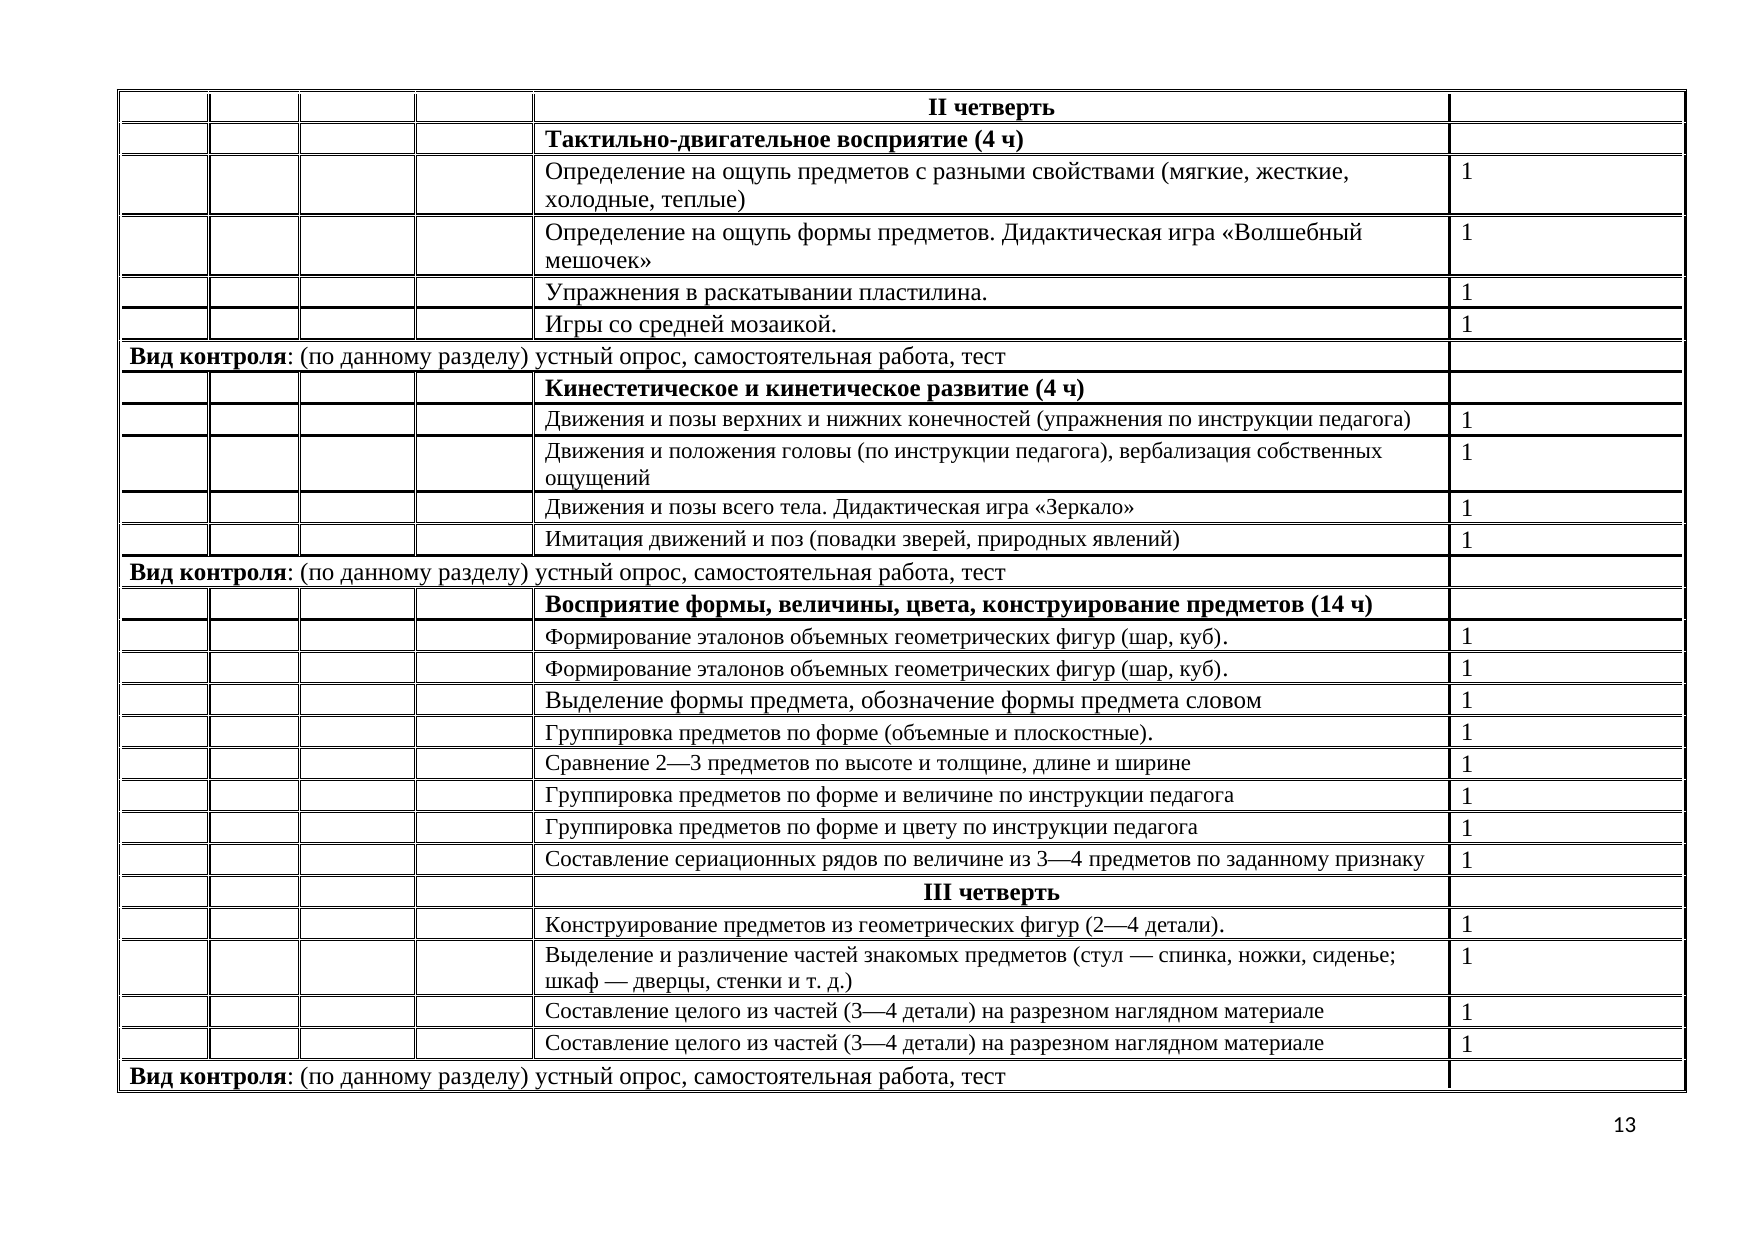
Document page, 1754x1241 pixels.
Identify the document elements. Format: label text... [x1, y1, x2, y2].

table_cell [118, 90, 209, 121]
table_cell [417, 717, 532, 746]
table_cell [211, 749, 298, 778]
table_cell [301, 653, 414, 682]
table_cell Составление сериационных рядов по величине из 3—4 предметов по заданному признаку [535, 845, 1448, 874]
table_cell [301, 217, 414, 274]
table_cell Движения и позы верхних и нижних конечностей (упражнения по инструкции педагога) [535, 405, 1448, 434]
table_cell Восприятие формы, величины, цвета, конструирование предметов (14 ч) [535, 589, 1448, 618]
table_cell Сравнение 2—3 предметов по высоте и толщине, длине и ширине [535, 749, 1448, 778]
table_cell [118, 121, 209, 153]
table_cell [118, 1026, 209, 1057]
table_cell III четверть [535, 877, 1448, 906]
table_cell [301, 997, 414, 1026]
table_cell [211, 717, 298, 746]
table_cell [417, 997, 532, 1026]
table_cell Составление целого из частей (3—4 детали) на разрезном наглядном материале [535, 1029, 1448, 1057]
table_cell [301, 621, 414, 650]
table_cell Движения и положения головы (по инструкции педагога), вербализация собственных ощущений [535, 437, 1448, 490]
table_cell 1 [1451, 274, 1685, 306]
table_cell [211, 1029, 298, 1057]
table_cell [417, 653, 532, 682]
table_cell [417, 909, 532, 938]
table_cell Упражнения в раскатывании пластилина. [535, 278, 1448, 306]
table_cell [209, 92, 299, 121]
table_cell Вид контроля: (по данному разделу) устный опрос, самостоятельная работа, тест [120, 554, 1448, 586]
table_cell [211, 621, 298, 650]
table_cell [417, 621, 532, 650]
table_cell [1449, 586, 1686, 618]
table_cell [211, 909, 298, 938]
table_cell [211, 813, 298, 842]
table_cell [211, 941, 298, 993]
table_cell [211, 156, 298, 213]
table_cell [120, 370, 207, 402]
table_cell [118, 842, 209, 874]
table_cell [417, 525, 532, 554]
table_cell [120, 402, 207, 434]
table_cell [301, 941, 414, 993]
table_cell 1 [1451, 618, 1686, 650]
table_cell 1 [1449, 650, 1686, 682]
table_cell [120, 490, 207, 522]
table_cell 1 [1449, 153, 1686, 213]
table_cell 1 [1449, 810, 1686, 842]
table_cell [211, 997, 298, 1026]
table_cell [211, 685, 298, 714]
table_cell 1 [1449, 938, 1686, 993]
table_cell 1 [1449, 842, 1686, 874]
table_cell [118, 714, 209, 746]
table_cell [301, 909, 414, 938]
table_cell [301, 309, 414, 338]
table_cell [417, 781, 532, 810]
table_cell [417, 437, 532, 490]
table_cell [417, 373, 532, 402]
table_cell [301, 781, 414, 810]
table_cell [301, 373, 414, 402]
table_cell [1451, 554, 1684, 586]
table_cell [1449, 121, 1686, 153]
table_cell [118, 874, 209, 906]
table_cell 1 [1449, 682, 1686, 714]
table_cell [1451, 370, 1684, 402]
table_cell Определение на ощупь предметов с разными свойствами (мягкие, жесткие, холодные, теплые) [535, 156, 1448, 213]
table_cell [301, 589, 414, 618]
table_cell [417, 309, 532, 338]
table_cell [417, 493, 532, 522]
table_cell Формирование эталонов объемных геометрических фигур (шар, куб). [535, 653, 1448, 682]
table_cell [301, 405, 414, 434]
table_cell [120, 434, 207, 490]
table_cell Движения и позы всего тела. Дидактическая игра «Зеркало» [535, 493, 1448, 522]
table_cell Игры со средней мозаикой. [535, 309, 1448, 338]
table_cell [301, 124, 414, 153]
table_cell [301, 493, 414, 522]
table_cell [120, 213, 207, 274]
table_cell [301, 525, 414, 554]
table_cell Составление целого из частей (3—4 детали) на разрезном наглядном материале [535, 997, 1448, 1026]
table_cell [417, 156, 532, 213]
table_cell [211, 309, 298, 338]
table_cell [118, 810, 209, 842]
table_cell [417, 877, 532, 906]
table_cell [417, 749, 532, 778]
table_cell [301, 877, 414, 906]
table_cell [1449, 92, 1684, 121]
table_cell [417, 845, 532, 874]
table_cell [118, 906, 209, 938]
table_cell [211, 437, 298, 490]
table_cell Вид контроля: (по данному разделу) устный опрос, самостоятельная работа, тест [120, 1058, 1449, 1089]
table_cell [120, 994, 207, 1026]
table_cell 1 [1449, 906, 1686, 938]
table_cell [211, 653, 298, 682]
table_cell [211, 493, 298, 522]
table_cell [301, 437, 414, 490]
table_cell Имитация движений и поз (повадки зверей, природных явлений) [535, 525, 1448, 554]
table_cell 1 [1451, 402, 1684, 434]
table_cell [301, 717, 414, 746]
table_cell [211, 781, 298, 810]
table_cell 1 [1451, 994, 1685, 1026]
table_cell Вид контроля: (по данному разделу) устный опрос, самостоятельная работа, тест [120, 338, 1448, 370]
table_cell Группировка предметов по форме и величине по инструкции педагога [535, 781, 1448, 810]
table_cell 1 [1451, 306, 1684, 338]
table_cell [211, 845, 298, 874]
table_cell [301, 1029, 414, 1057]
table_cell Тактильно-двигательное восприятие (4 ч) [535, 124, 1448, 153]
table_cell [300, 92, 416, 121]
table_cell [1449, 1058, 1685, 1089]
table_cell Выделение и различение частей знакомых предметов (стул — спинка, ножки, сиденье; шкаф — дверцы, стенки и т. д.) [535, 941, 1448, 993]
table_cell 1 [1449, 714, 1686, 746]
table_cell [417, 589, 532, 618]
table_cell [1451, 338, 1685, 370]
table_cell Группировка предметов по форме (объемные и плоскостные). [535, 717, 1448, 746]
table_cell [301, 845, 414, 874]
table_cell [118, 650, 209, 682]
table_cell [211, 217, 298, 274]
table_cell [120, 274, 207, 306]
table_cell [417, 941, 532, 993]
table_cell [417, 124, 532, 153]
table_cell [417, 405, 532, 434]
table_cell 1 [1451, 213, 1685, 274]
table_cell [301, 813, 414, 842]
table_cell 1 [1451, 434, 1684, 490]
table_cell [118, 586, 209, 618]
table_cell [417, 813, 532, 842]
table_cell [120, 306, 207, 338]
table_cell [118, 778, 209, 810]
table_cell [211, 373, 298, 402]
table_cell [211, 124, 298, 153]
table_cell II четверть [534, 92, 1449, 121]
table_cell [118, 522, 209, 554]
table_cell [301, 749, 414, 778]
table_cell 1 [1449, 778, 1686, 810]
table_cell 1 [1449, 746, 1686, 778]
table_cell [417, 278, 532, 306]
table_cell [211, 405, 298, 434]
table_cell Определение на ощупь формы предметов. Дидактическая игра «Волшебный мешочек» [535, 217, 1448, 274]
table_cell [416, 92, 534, 121]
table_cell 1 [1449, 522, 1686, 554]
table_cell [118, 618, 207, 650]
table_cell 1 [1449, 1026, 1686, 1057]
table_cell [417, 1029, 532, 1057]
table_cell [118, 682, 209, 714]
table_cell [301, 685, 414, 714]
table_cell [301, 278, 414, 306]
table_cell [211, 525, 298, 554]
table_cell [118, 746, 209, 778]
table_cell [1449, 874, 1686, 906]
table_cell Кинестетическое и кинетическое развитие (4 ч) [535, 373, 1448, 402]
table_cell Группировка предметов по форме и цвету по инструкции педагога [535, 813, 1448, 842]
table_cell [211, 877, 298, 906]
table_cell [301, 156, 414, 213]
table_cell [118, 153, 209, 213]
table_cell [417, 685, 532, 714]
table_cell [211, 589, 298, 618]
table_cell [417, 217, 532, 274]
table_cell Формирование эталонов объемных геометрических фигур (шар, куб). [535, 621, 1448, 650]
table_cell [211, 278, 298, 306]
table_cell Выделение формы предмета, обозначение формы предмета словом [535, 685, 1448, 714]
table_cell [118, 938, 209, 993]
table_cell Конструирование предметов из геометрических фигур (2—4 детали). [535, 909, 1448, 938]
table_cell 1 [1451, 490, 1684, 522]
